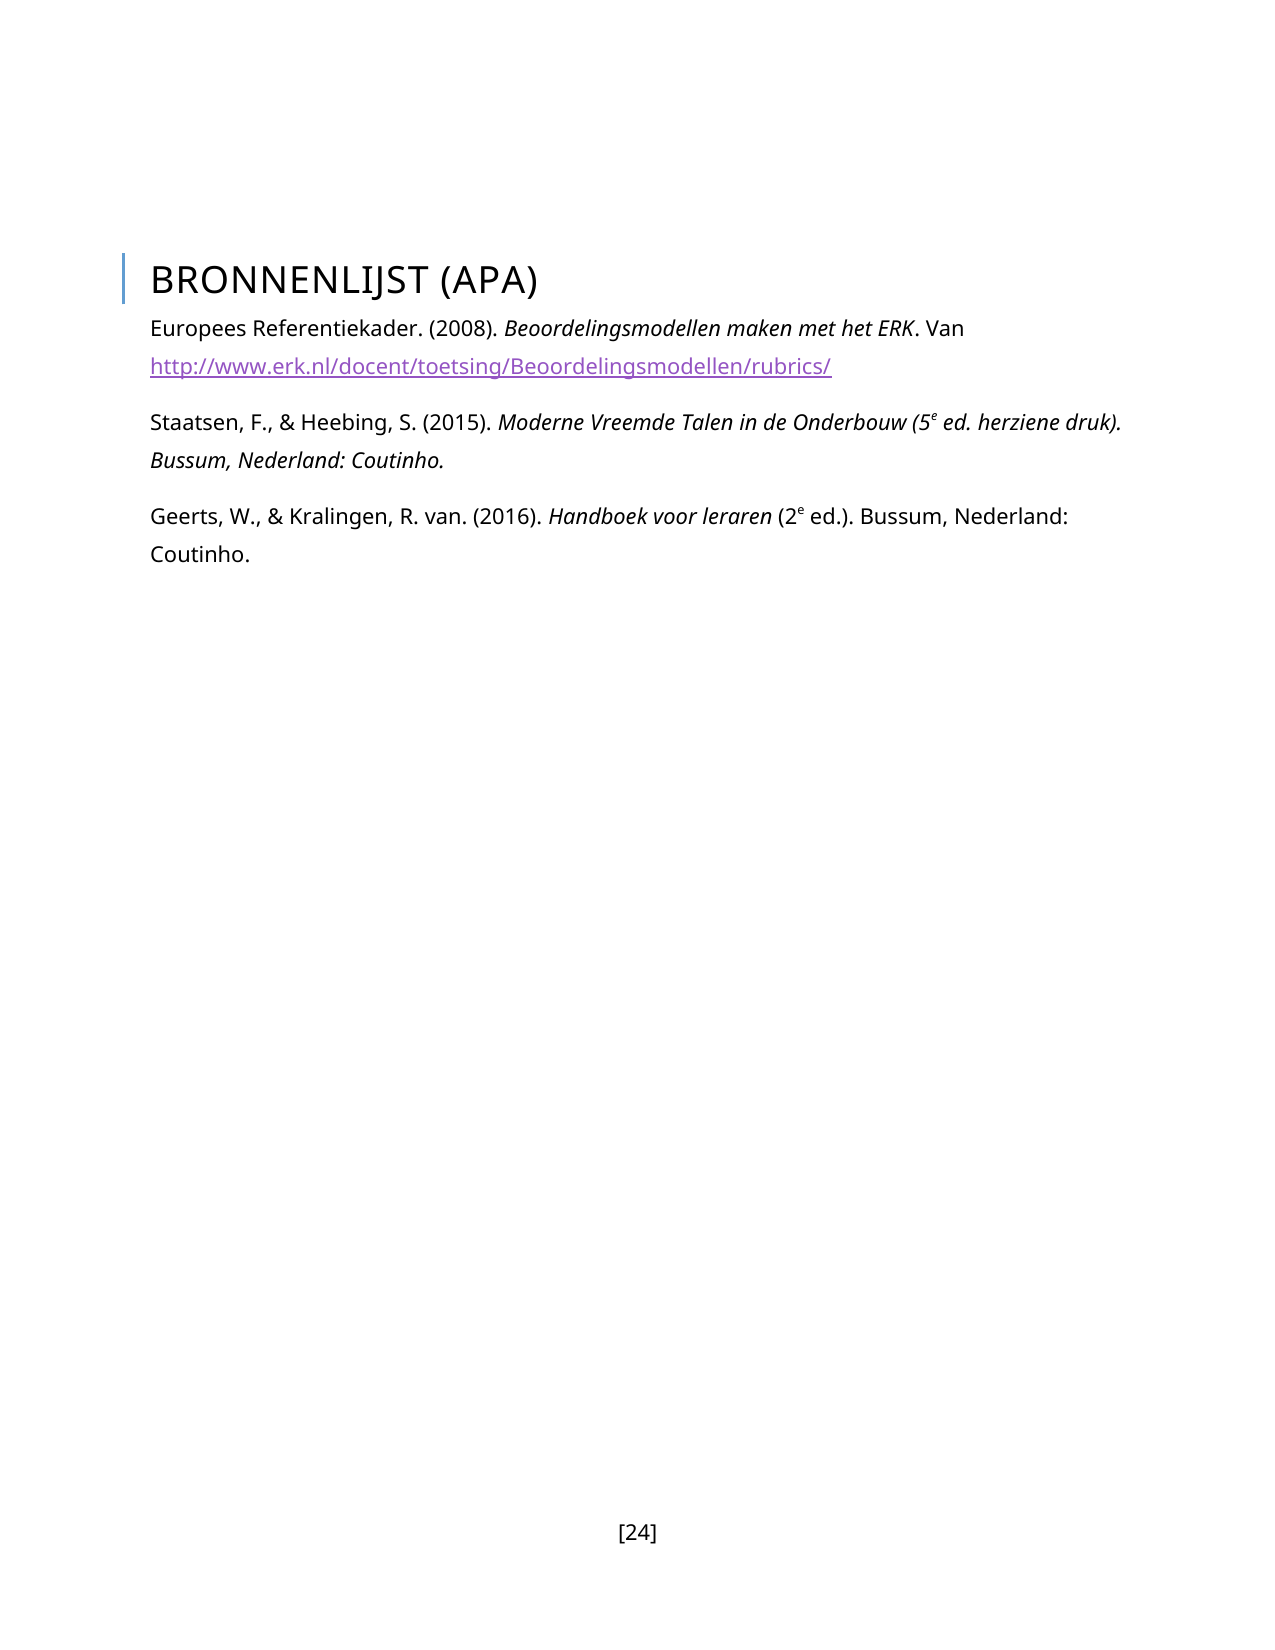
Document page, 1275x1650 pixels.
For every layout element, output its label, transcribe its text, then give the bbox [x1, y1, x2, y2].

text Geerts, W., & Kralingen, R. van. (2016). Handboek voor leraren (2e ed.). Bussum, Nederland: Coutinho. [150, 501, 1125, 569]
subtitle Bronnenlijst (APA) [125, 253, 1125, 304]
text Europees Referentiekader. (2008). Beoordelingsmodellen maken met het ERK. Van http://www.erk.nl/docent/toetsing/Beoordelingsmodellen/rubrics/ [150, 313, 1125, 381]
text Staatsen, F., & Heebing, S. (2015). Moderne Vreemde Talen in de Onderbouw (5e ed. herziene druk). Bussum, Nederland: Coutinho. [150, 407, 1125, 475]
